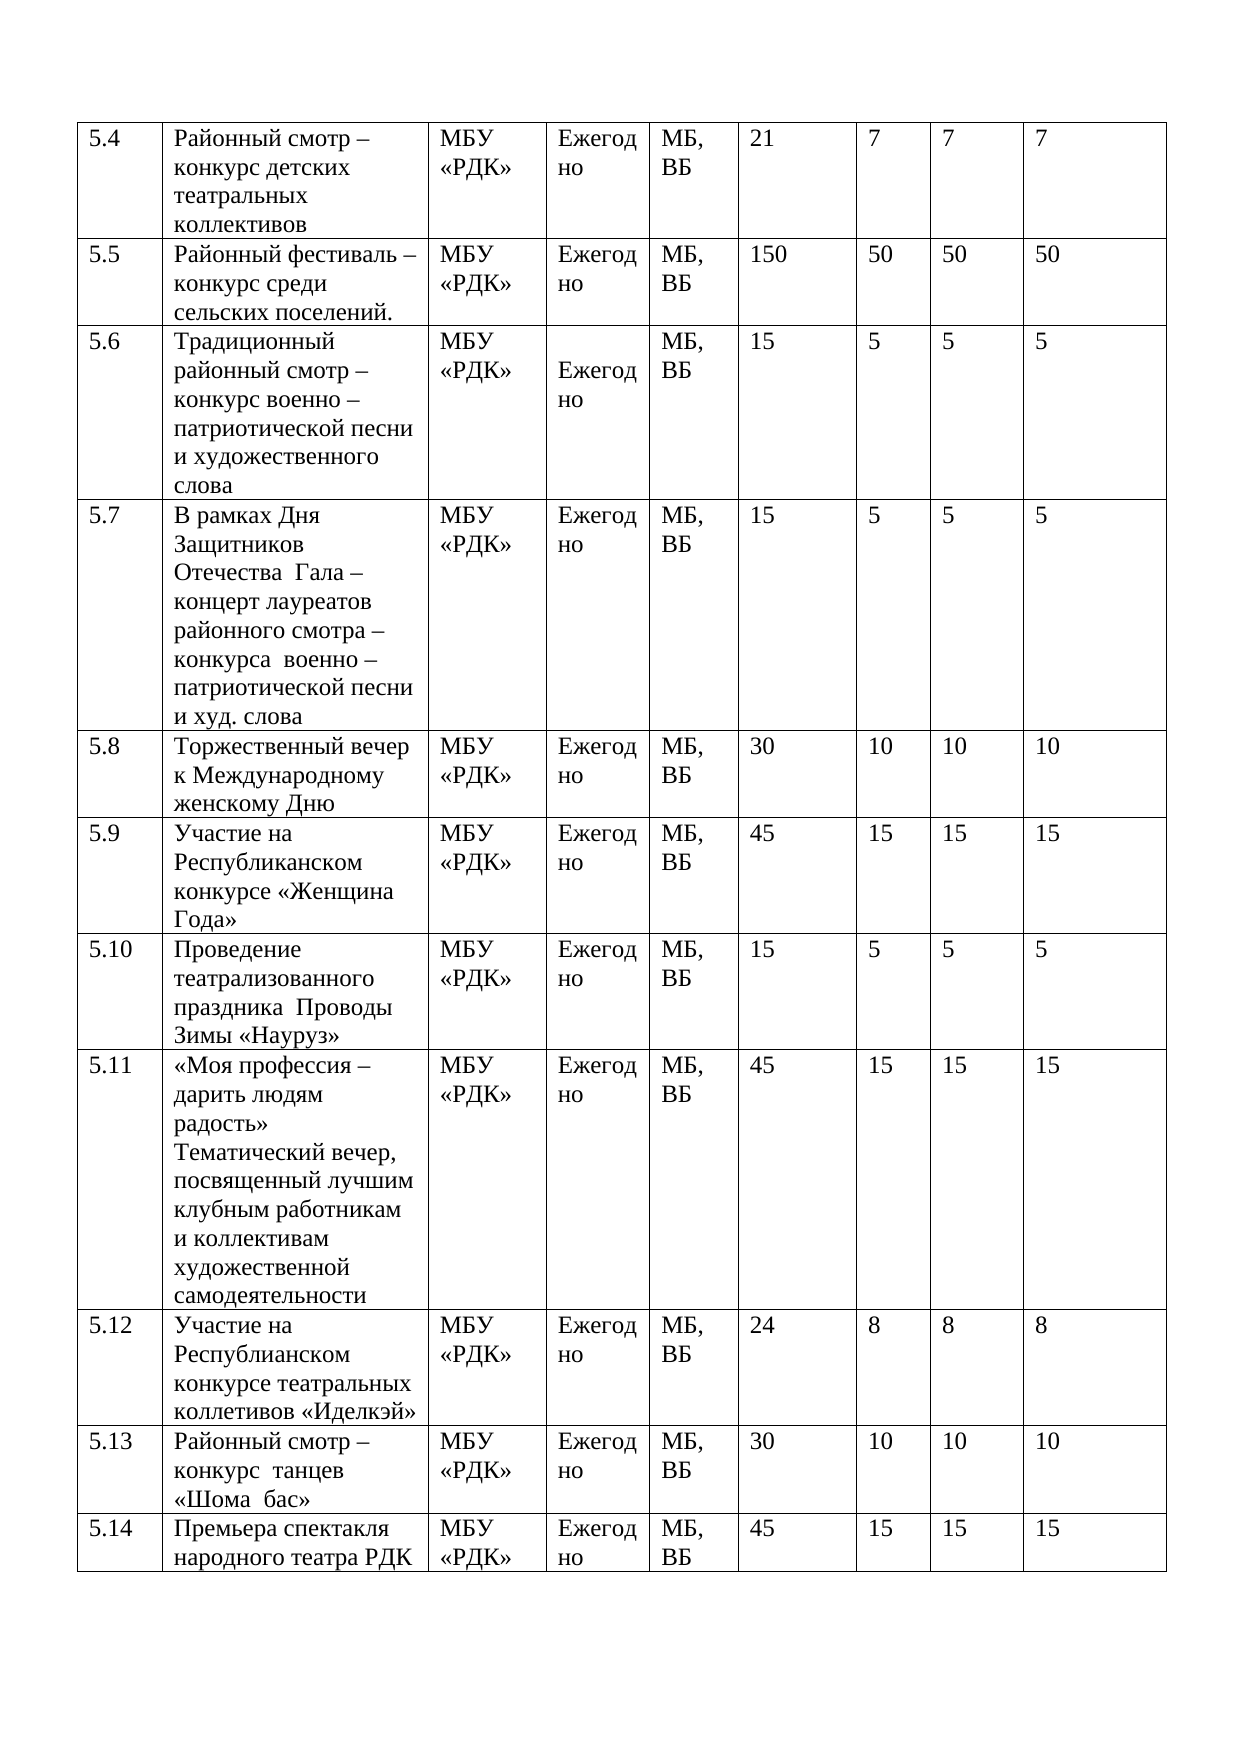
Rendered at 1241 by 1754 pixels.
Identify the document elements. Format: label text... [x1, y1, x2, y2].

table_cell Ежегодно [547, 500, 649, 730]
table_cell 5 [1024, 500, 1166, 730]
table_cell 5.11 [78, 1050, 162, 1309]
table_cell Ежегодно [547, 239, 649, 325]
table_cell 30 [739, 1426, 856, 1512]
table_cell Ежегодно [547, 1426, 649, 1512]
table_cell Премьера спектакля народного театра РДК [163, 1514, 428, 1571]
table_cell 5.13 [78, 1426, 162, 1512]
table_cell 5 [931, 934, 1023, 1049]
table_cell Ежегодно [547, 731, 649, 817]
table_cell 5.10 [78, 934, 162, 1049]
table_cell МБ, ВБ [650, 1050, 738, 1309]
table_cell 10 [931, 1426, 1023, 1512]
table_cell Районный фестиваль – конкурс среди сельских поселений. [163, 239, 428, 325]
table_cell Ежегодно [547, 934, 649, 1049]
table_cell 5.7 [78, 500, 162, 730]
table_cell Ежегодно [547, 326, 649, 499]
table_cell МБ, ВБ [650, 1310, 738, 1425]
table_cell 50 [1024, 239, 1166, 325]
table_cell 15 [857, 1050, 930, 1309]
table_cell МБУ «РДК» [429, 818, 546, 933]
table_cell МБ, ВБ [650, 934, 738, 1049]
table_cell МБУ «РДК» [429, 1426, 546, 1512]
table_cell 5.12 [78, 1310, 162, 1425]
table_cell МБ, ВБ [650, 500, 738, 730]
table_cell Ежегодно [547, 1050, 649, 1309]
table_cell 5.5 [78, 239, 162, 325]
table_cell Традиционный районный смотр – конкурс военно – патриотической песни и художественного слова [163, 326, 428, 499]
table_cell Ежегодно [547, 1514, 649, 1571]
table_cell 15 [739, 326, 856, 499]
table_cell 50 [931, 239, 1023, 325]
table_cell 5 [857, 326, 930, 499]
table_cell МБУ «РДК» [429, 326, 546, 499]
table_cell 5 [1024, 326, 1166, 499]
table_cell 5.6 [78, 326, 162, 499]
table_cell 45 [739, 818, 856, 933]
table_cell 5.4 [78, 123, 162, 238]
table_cell МБ, ВБ [650, 731, 738, 817]
table_cell МБ, ВБ [650, 1514, 738, 1571]
table_cell 45 [739, 1050, 856, 1309]
table_cell 15 [1024, 1514, 1166, 1571]
table_cell 8 [931, 1310, 1023, 1425]
table_cell 10 [857, 731, 930, 817]
table_cell 5.8 [78, 731, 162, 817]
table_cell Торжественный вечер к Международному женскому Дню [163, 731, 428, 817]
table_cell 150 [739, 239, 856, 325]
table_cell МБУ «РДК» [429, 1514, 546, 1571]
table_cell Ежегодно [547, 1310, 649, 1425]
table_cell 50 [857, 239, 930, 325]
table_cell 45 [739, 1514, 856, 1571]
table_cell МБ, ВБ [650, 818, 738, 933]
table_cell МБУ «РДК» [429, 500, 546, 730]
table_cell 10 [931, 731, 1023, 817]
table_cell Участие на Республиканском конкурсе «Женщина Года» [163, 818, 428, 933]
table_cell МБ, ВБ [650, 239, 738, 325]
table_cell 5.9 [78, 818, 162, 933]
table_cell МБУ «РДК» [429, 1310, 546, 1425]
table_cell Районный смотр – конкурс танцев «Шома бас» [163, 1426, 428, 1512]
table_cell 30 [739, 731, 856, 817]
table_cell МБ, ВБ [650, 1426, 738, 1512]
table_cell Ежегодно [547, 818, 649, 933]
table_cell 15 [739, 934, 856, 1049]
table_cell 24 [739, 1310, 856, 1425]
table_cell «Моя профессия – дарить людям радость» Тематический вечер, посвященный лучшим клубным работникам и коллективам художественной самодеятельности [163, 1050, 428, 1309]
table_cell МБУ «РДК» [429, 239, 546, 325]
table_cell МБУ «РДК» [429, 934, 546, 1049]
table_cell 21 [739, 123, 856, 238]
table_cell Проведение театрализованного праздника Проводы Зимы «Науруз» [163, 934, 428, 1049]
table_cell 5 [857, 500, 930, 730]
table_cell Районный смотр – конкурс детских театральных коллективов [163, 123, 428, 238]
table_cell 15 [1024, 818, 1166, 933]
table_cell 15 [931, 1050, 1023, 1309]
table_cell 15 [857, 1514, 930, 1571]
table_cell 5 [931, 500, 1023, 730]
table_cell 15 [739, 500, 856, 730]
table_cell 10 [1024, 1426, 1166, 1512]
table_cell Ежегодно [547, 123, 649, 238]
table_cell 8 [1024, 1310, 1166, 1425]
table_cell МБ, ВБ [650, 326, 738, 499]
table_cell 8 [857, 1310, 930, 1425]
table_cell 5 [931, 326, 1023, 499]
table_cell 7 [931, 123, 1023, 238]
table_cell 5.14 [78, 1514, 162, 1571]
table_cell 10 [1024, 731, 1166, 817]
table_cell 15 [931, 818, 1023, 933]
table_cell МБУ «РДК» [429, 123, 546, 238]
table_cell 15 [857, 818, 930, 933]
table_cell 5 [857, 934, 930, 1049]
table_cell Участие на Республианском конкурсе театральных коллетивов «Иделкэй» [163, 1310, 428, 1425]
table_cell 7 [857, 123, 930, 238]
table_cell 5 [1024, 934, 1166, 1049]
table_cell 15 [1024, 1050, 1166, 1309]
table_cell МБУ «РДК» [429, 1050, 546, 1309]
table_cell 15 [931, 1514, 1023, 1571]
table_cell 10 [857, 1426, 930, 1512]
table_cell В рамках Дня Защитников Отечества Гала – концерт лауреатов районного смотра – конкурса военно – патриотической песни и худ. слова [163, 500, 428, 730]
table_cell МБ, ВБ [650, 123, 738, 238]
table_cell 7 [1024, 123, 1166, 238]
table_cell МБУ «РДК» [429, 731, 546, 817]
